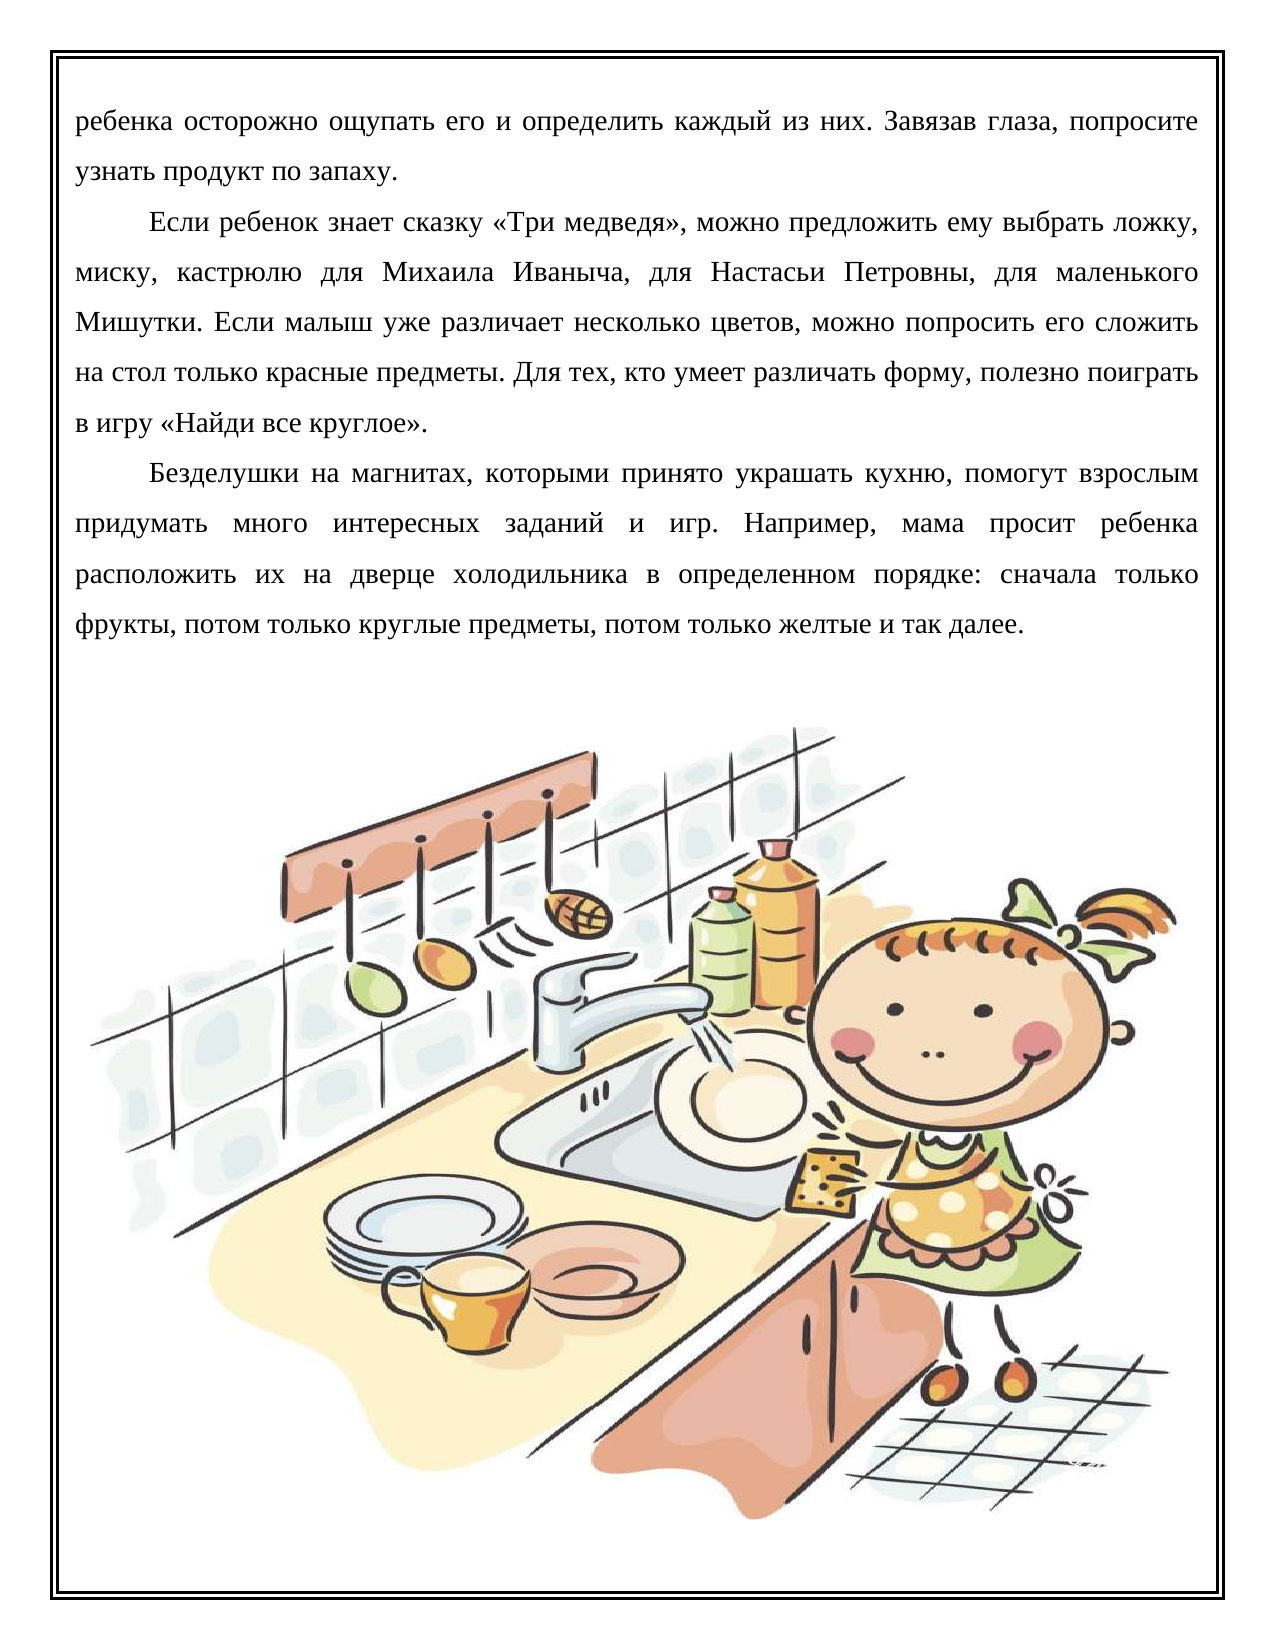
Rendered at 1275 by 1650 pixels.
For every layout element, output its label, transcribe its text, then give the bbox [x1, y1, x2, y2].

text Если ребенок знает сказку «Три медведя», можно предложить ему выбрать ложку, миску, кастрюлю для Михаила Иваныча, для Настасьи Петровны, для маленького Мишутки. Если малыш уже различает несколько цветов, можно попросить его сложить на стол только красные предметы. Для тех, кто умеет различать форму, полезно поиграть в игру «Найди все круглое». [75, 204, 1200, 438]
picture [89, 727, 1179, 1520]
text Безделушки на магнитах, которыми принято украшать кухню, помогут взрослым придумать много интересных заданий и игр. Например, мама просит ребенка расположить их на дверце холодильника в определенном порядке: сначала только фрукты, потом только круглые предметы, потом только желтые и так далее. [75, 455, 1200, 640]
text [75, 103, 1200, 187]
